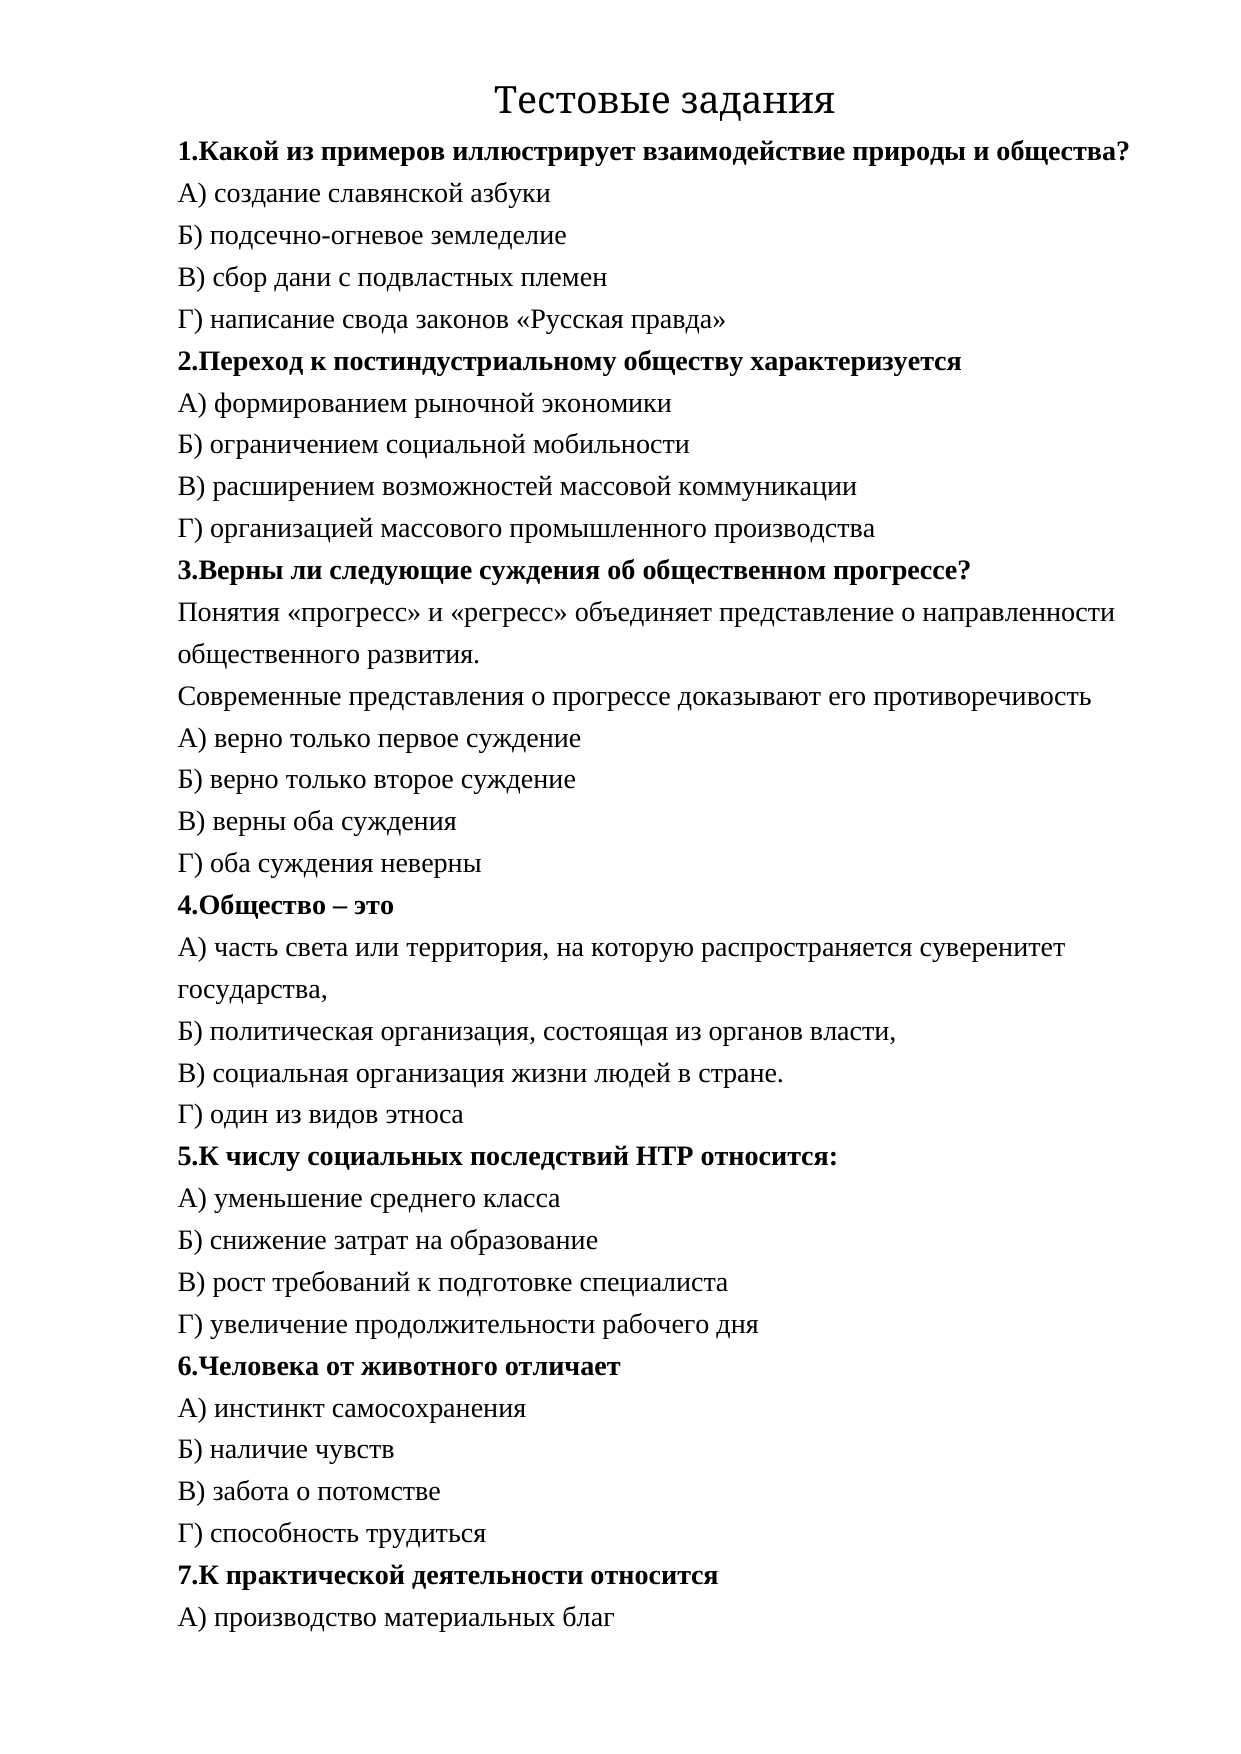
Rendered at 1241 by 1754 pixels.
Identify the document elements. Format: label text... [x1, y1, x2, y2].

text 1.Какой из примеров иллюстрирует взаимодействие природы и общества? А) создание славянской азбуки Б) подсечно-огневое земледелие В) сбор дани с подвластных племен Г) написание свода законов «Русская правда» [177, 125, 1152, 334]
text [177, 1549, 1152, 1632]
text 2.Переход к постиндустриальному обществу характеризуется А) формированием рыночной экономики Б) ограничением социальной мобильности В) расширением возможностей массовой коммуникации Г) организацией массового промышленного производства [177, 334, 1152, 544]
text Тестовые задания [177, 74, 1152, 125]
text 4.Общество – это А) часть света или территория, на которую распространяется суверенитет государства, Б) политическая организация, состоящая из органов власти, В) социальная организация жизни людей в стране. Г) один из видов этноса [177, 879, 1152, 1130]
text 5.К числу социальных последствий НТР относится: А) уменьшение среднего класса Б) снижение затрат на образование В) рост требований к подготовке специалиста Г) увеличение продолжительности рабочего дня [177, 1130, 1152, 1339]
text 6.Человека от животного отличает А) инстинкт самосохранения Б) наличие чувств В) забота о потомстве Г) способность трудиться [177, 1339, 1152, 1549]
text 3.Верны ли следующие суждения об общественном прогрессе? Понятия «прогресс» и «регресс» объединяет представление о направленности общественного развития. Современные представления о прогрессе доказывают его противоречивость А) верно только первое суждение Б) верно только второе суждение В) верны оба суждения Г) оба суждения неверны [177, 544, 1152, 879]
